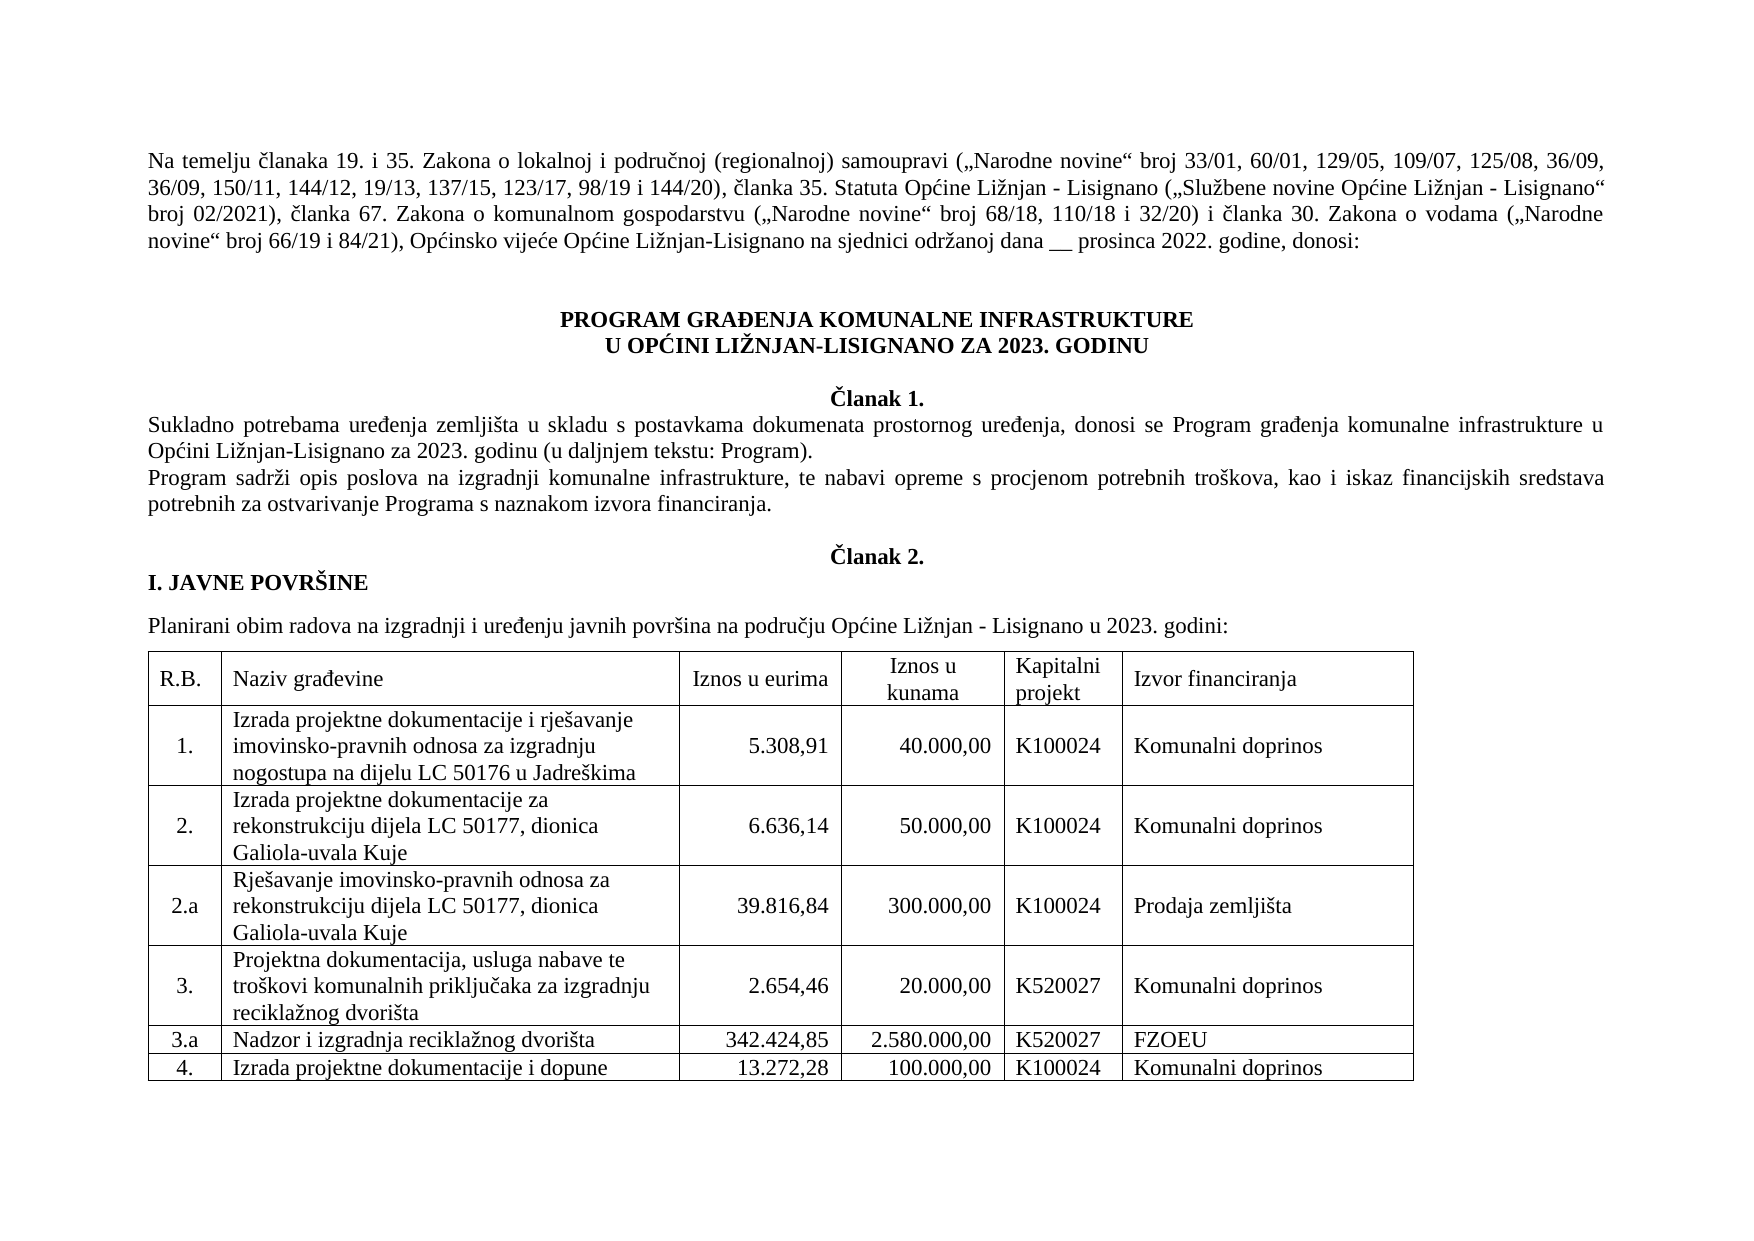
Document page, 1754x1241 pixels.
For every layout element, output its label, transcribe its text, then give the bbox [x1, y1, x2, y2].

text Na temelju članaka 19. i 35. Zakona o lokalnoj i područnoj (regionalnoj) samoupravi („Narodne novine“ broj 33/01, 60/01, 129/05, 109/07, 125/08, 36/09, 36/09, 150/11, 144/12, 19/13, 137/15, 123/17, 98/19 i 144/20), članka 35. Statuta Općine Ližnjan - Lisignano („Službene novine Općine Ližnjan - Lisignano“ broj 02/2021), članka 67. Zakona o komunalnom gospodarstvu („Narodne novine“ broj 68/18, 110/18 i 32/20) i članka 30. Zakona o vodama („Narodne novine“ broj 66/19 i 84/21), Općinsko vijeće Općine Ližnjan-Lisignano na sjednici održanoj dana __ prosinca 2022. godine, donosi: [148, 148, 1606, 253]
table_cell K520027 [1005, 1026, 1122, 1053]
table_cell 2. [149, 786, 221, 865]
table_cell Rješavanje imovinsko-pravnih odnosa za rekonstrukciju dijela LC 50177, dionica Galiola-uvala Kuje [222, 866, 679, 945]
table_cell 4. [149, 1054, 221, 1080]
table_cell 2.a [149, 866, 221, 945]
table_cell Izrada projektne dokumentacije i rješavanje imovinsko-pravnih odnosa za izgradnju nogostupa na dijelu LC 50176 u Jadreškima [222, 706, 679, 785]
table_cell 50.000,00 [842, 786, 1004, 865]
table_cell Komunalni doprinos [1123, 706, 1413, 785]
table_header Iznos u eurima [680, 652, 841, 705]
table_cell K100024 [1005, 1054, 1122, 1080]
table_cell 40.000,00 [842, 706, 1004, 785]
text Članak 2. [148, 543, 1606, 569]
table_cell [222, 1054, 679, 1080]
table_cell 2.580.000,00 [842, 1026, 1004, 1053]
table_cell Komunalni doprinos [1123, 1054, 1413, 1080]
table_cell 3. [149, 946, 221, 1025]
table_cell K520027 [1005, 946, 1122, 1025]
table_cell 2.654,46 [680, 946, 841, 1025]
text Program sadrži opis poslova na izgradnji komunalne infrastrukture, te nabavi opreme s procjenom potrebnih troškova, kao i iskaz financijskih sredstava potrebnih za ostvarivanje Programa s naznakom izvora financiranja. [148, 464, 1606, 517]
table_cell Komunalni doprinos [1123, 946, 1413, 1025]
table_header Naziv građevine [222, 652, 679, 705]
table_cell Prodaja zemljišta [1123, 866, 1413, 945]
table_cell Nadzor i izgradnja reciklažnog dvorišta [222, 1026, 679, 1053]
text U OPĆINI LIŽNJAN-LISIGNANO ZA 2023. GODINU [148, 332, 1606, 358]
table_header R.B. [149, 652, 221, 705]
table_header Iznos u kunama [842, 652, 1004, 705]
table_cell 342.424,85 [680, 1026, 841, 1053]
table_cell 300.000,00 [842, 866, 1004, 945]
table_cell Komunalni doprinos [1123, 786, 1413, 865]
text PROGRAM GRAĐENJA KOMUNALNE INFRASTRUKTURE [148, 306, 1606, 332]
table_cell K100024 [1005, 706, 1122, 785]
table_cell FZOEU [1123, 1026, 1413, 1053]
text Članak 1. [148, 385, 1606, 411]
table_cell 6.636,14 [680, 786, 841, 865]
text I. JAVNE POVRŠINE [148, 569, 1606, 596]
table_header Kapitalni projekt [1005, 652, 1122, 705]
table_cell 5.308,91 [680, 706, 841, 785]
table_cell 100.000,00 [842, 1054, 1004, 1080]
table_header Izvor financiranja [1123, 652, 1413, 705]
table_cell 13.272,28 [680, 1054, 841, 1080]
table_cell 20.000,00 [842, 946, 1004, 1025]
text Sukladno potrebama uređenja zemljišta u skladu s postavkama dokumenata prostornog uređenja, donosi se Program građenja komunalne infrastrukture u Općini Ližnjan-Lisignano za 2023. godinu (u daljnjem tekstu: Program). [148, 411, 1606, 464]
table_cell 39.816,84 [680, 866, 841, 945]
table_cell Projektna dokumentacija, usluga nabave te troškovi komunalnih priključaka za izgradnju reciklažnog dvorišta [222, 946, 679, 1025]
table_cell K100024 [1005, 866, 1122, 945]
table_cell 1. [149, 706, 221, 785]
table_cell 3.a [149, 1026, 221, 1053]
table_cell K100024 [1005, 786, 1122, 865]
text Planirani obim radova na izgradnji i uređenju javnih površina na području Općine Ližnjan - Lisignano u 2023. godini: [148, 612, 1606, 639]
table_cell Izrada projektne dokumentacije za rekonstrukciju dijela LC 50177, dionica Galiola-uvala Kuje [222, 786, 679, 865]
